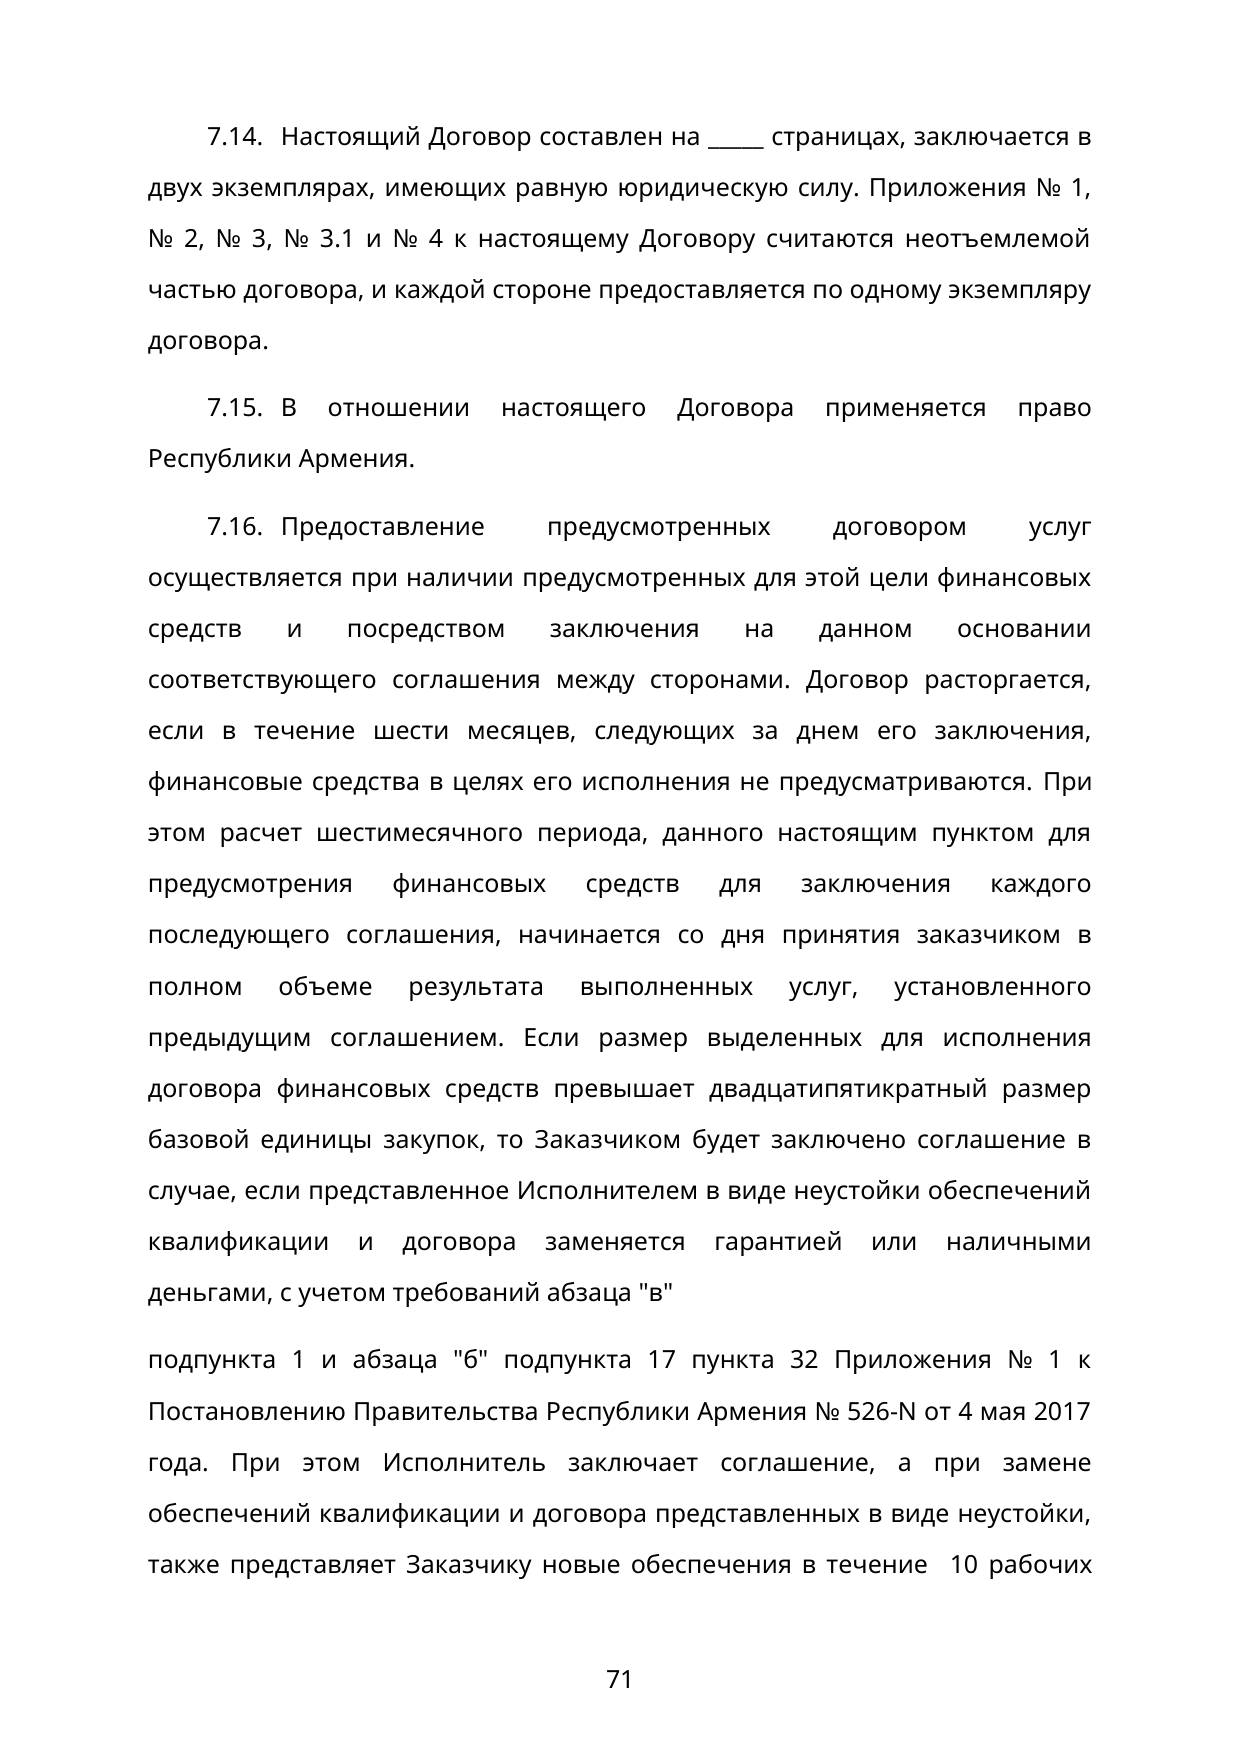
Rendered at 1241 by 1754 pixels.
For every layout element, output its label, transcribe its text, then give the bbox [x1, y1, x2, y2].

text 7.14. Настоящий Договор составлен на _____ страницах, заключается в двух экземплярах, имеющих равную юридическую силу. Приложения № 1, № 2, № 3, № 3.1 и № 4 к настоящему Договору считаются неотъемлемой частью договора, и каждой стороне предоставляется по одному экземпляру договора. [148, 118, 1092, 356]
text 7.16. Предоставление предусмотренных договором услуг осуществляется при наличии предусмотренных для этой цели финансовых средств и посредством заключения на данном основании соответствующего соглашения между сторонами. Договор расторгается, если в течение шести месяцев, следующих за днем его заключения, финансовые средства в целях его исполнения не предусматриваются. При этом расчет шестимесячного периода, данного настоящим пунктом для предусмотрения финансовых средств для заключения каждого последующего соглашения, начинается со дня принятия заказчиком в полном объеме результата выполненных услуг, установленного предыдущим соглашением. Если размер выделенных для исполнения договора финансовых средств превышает двадцатипятикратный размер базовой единицы закупок, то Заказчиком будет заключенo соглашение в случае, если представленное Исполнителем в виде неустойки обеспечений квалификации и договора заменяется гарантией или наличными деньгами, с учетом требований абзаца "в" [148, 509, 1092, 1308]
text 7.15. В отношении настоящего Договора применяется право Республики Армения. [148, 390, 1092, 475]
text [148, 1342, 1092, 1580]
